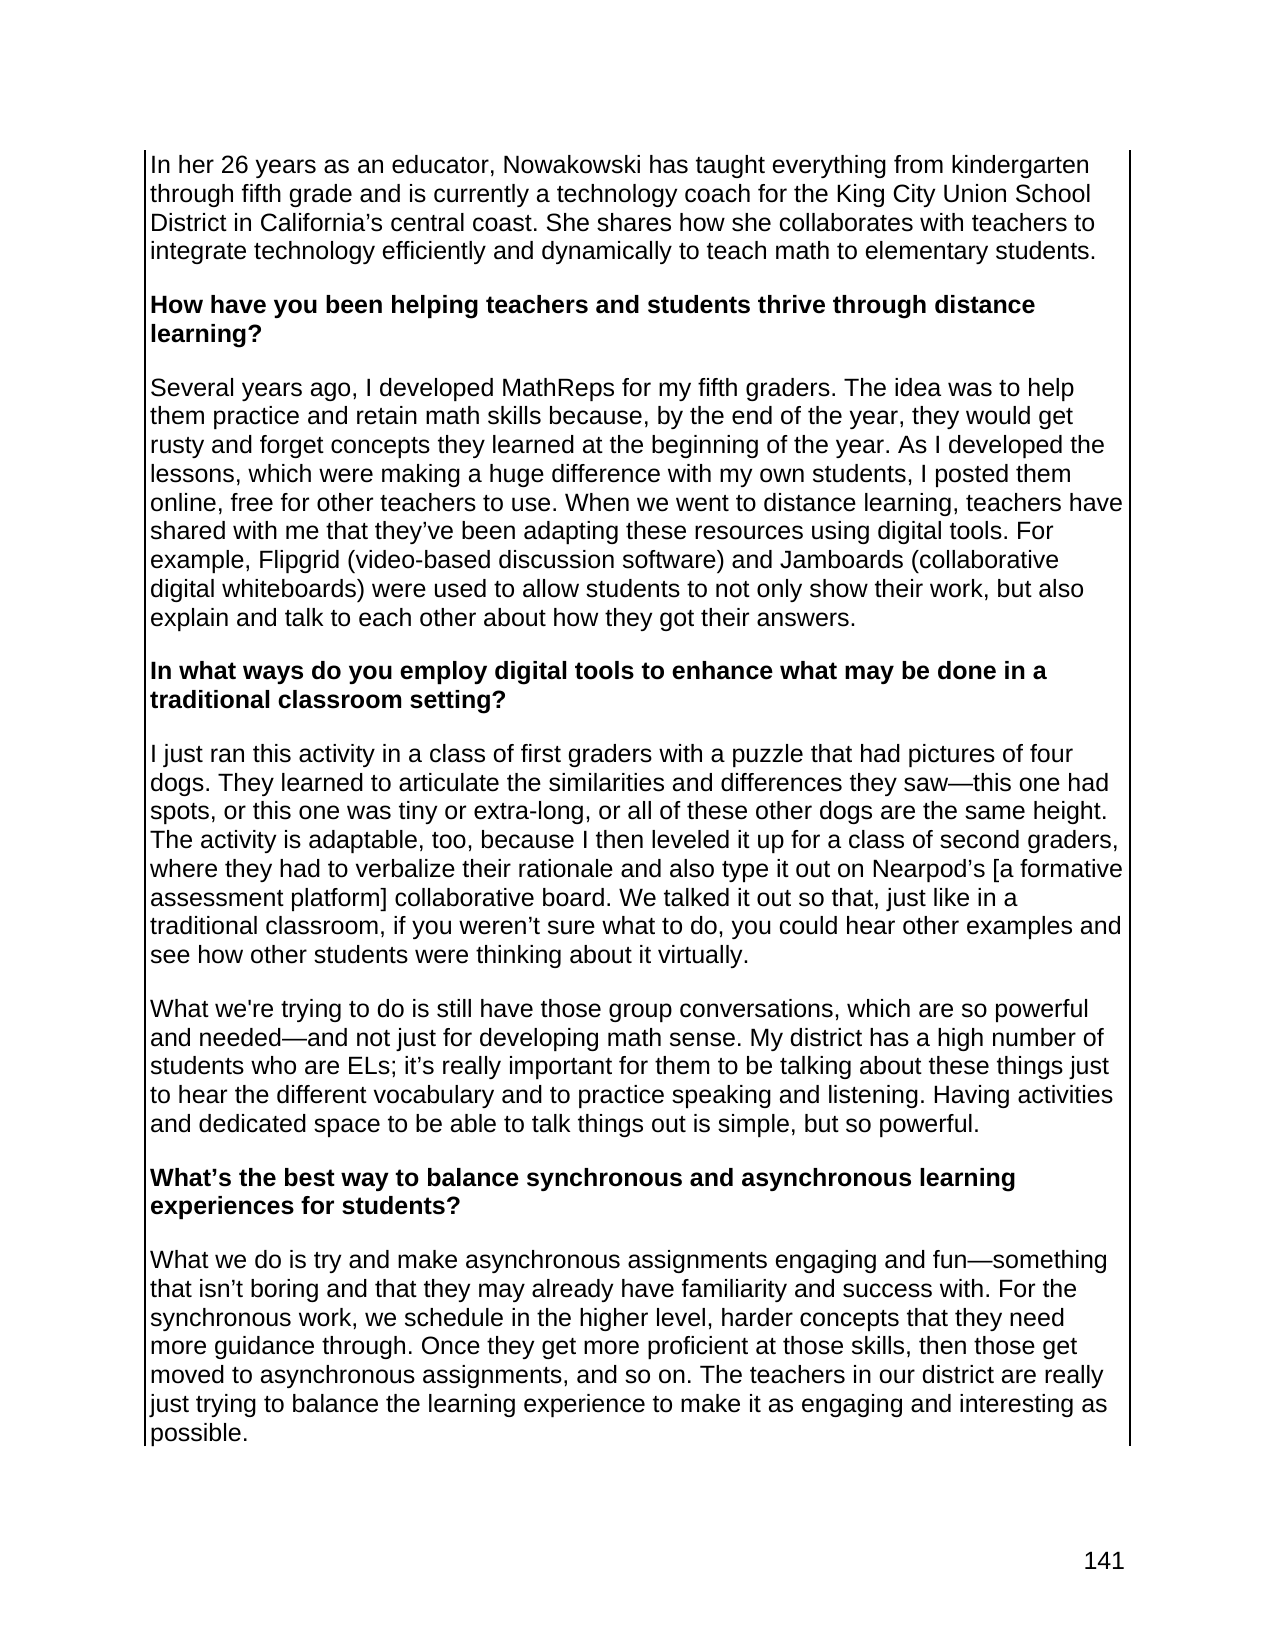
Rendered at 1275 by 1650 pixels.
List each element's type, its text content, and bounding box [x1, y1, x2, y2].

text How have you been helping teachers and students thrive through distance learning? [146, 290, 1129, 347]
text Several years ago, I developed MathReps for my fifth graders. The idea was to help them practice and retain math skills because, by the end of the year, they would get rusty and forget concepts they learned at the beginning of the year. As I developed the lessons, which were making a huge difference with my own students, I posted them online, free for other teachers to use. When we went to distance learning, teachers have shared with me that they’ve been adapting these resources using digital tools. For example, Flipgrid (video-based discussion software) and Jamboards (collaborative digital whiteboards) were used to allow students to not only show their work, but also explain and talk to each other about how they got their answers. [146, 372, 1129, 631]
text In her 26 years as an educator, Nowakowski has taught everything from kindergarten through fifth grade and is currently a technology coach for the King City Union School District in California’s central coast. She shares how she collaborates with teachers to integrate technology efficiently and dynamically to teach math to elementary students. [150, 150, 1125, 265]
text What we're trying to do is still have those group conversations, which are so powerful and needed—and not just for developing math sense. My district has a high number of students who are ELs; it’s really important for them to be talking about these things just to hear the different vocabulary and to practice speaking and listening. Having activities and dedicated space to be able to talk things out is simple, but so powerful. [146, 994, 1129, 1137]
text I just ran this activity in a class of first graders with a puzzle that had pictures of four dogs. They learned to articulate the similarities and differences they saw—this one had spots, or this one was tiny or extra-long, or all of these other dogs are the same height. The activity is adaptable, too, because I then leveled it up for a class of second graders, where they had to verbalize their rationale and also type it out on Nearpod’s [a formative assessment platform] collaborative board. We talked it out so that, just like in a traditional classroom, if you weren’t sure what to do, you could hear other examples and see how other students were thinking about it virtually. [146, 739, 1129, 969]
text In what ways do you employ digital tools to enhance what may be done in a traditional classroom setting? [146, 656, 1129, 714]
text What we do is try and make asynchronous assignments engaging and fun—something that isn’t boring and that they may already have familiarity and success with. For the synchronous work, we schedule in the higher level, harder concepts that they need more guidance through. Once they get more proficient at those skills, then those get moved to asynchronous assignments, and so on. The teachers in our district are really just trying to balance the learning experience to make it as engaging and interesting as possible. [146, 1245, 1129, 1446]
text What’s the best way to balance synchronous and asynchronous learning experiences for students? [146, 1162, 1129, 1220]
